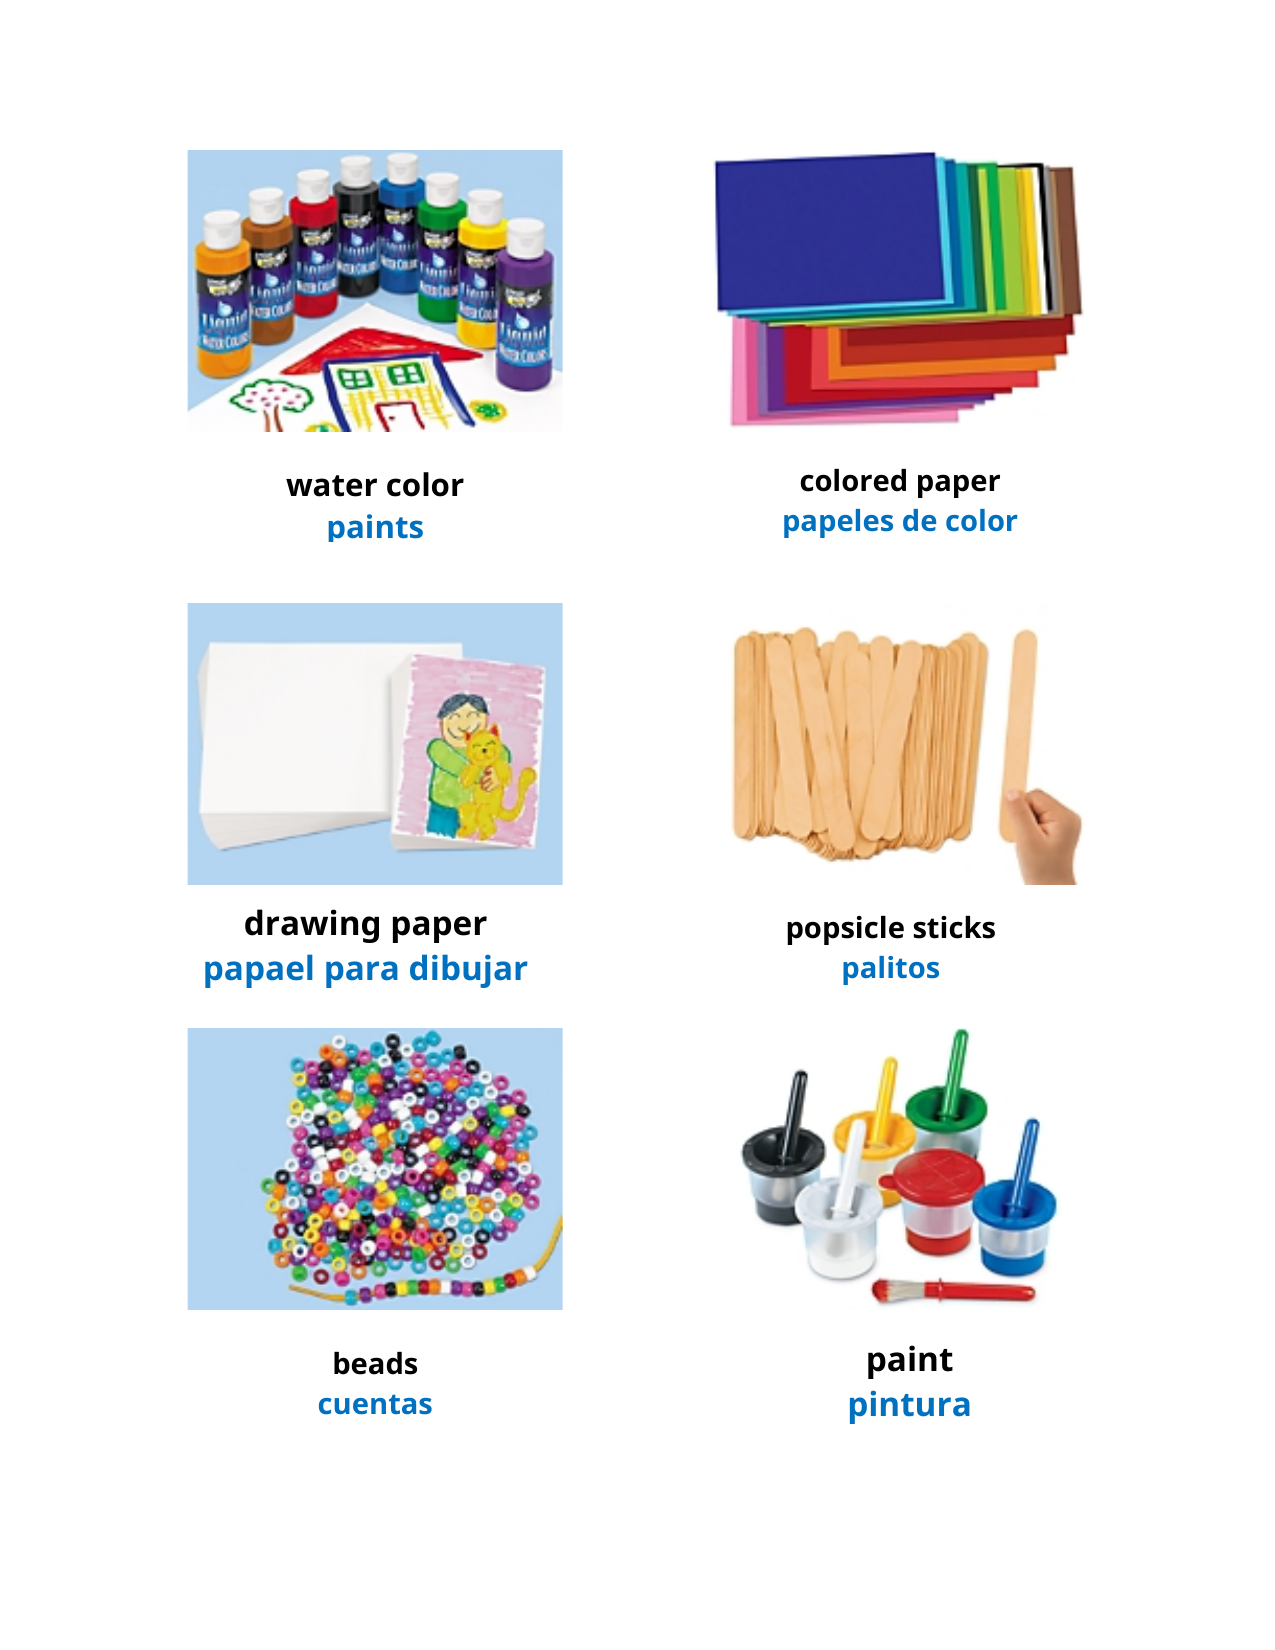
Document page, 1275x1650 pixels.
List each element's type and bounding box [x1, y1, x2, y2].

picture [187, 1028, 563, 1310]
picture [712, 603, 1088, 885]
picture [712, 150, 1088, 432]
picture [187, 603, 563, 885]
picture [187, 150, 563, 432]
picture [712, 1028, 1088, 1310]
